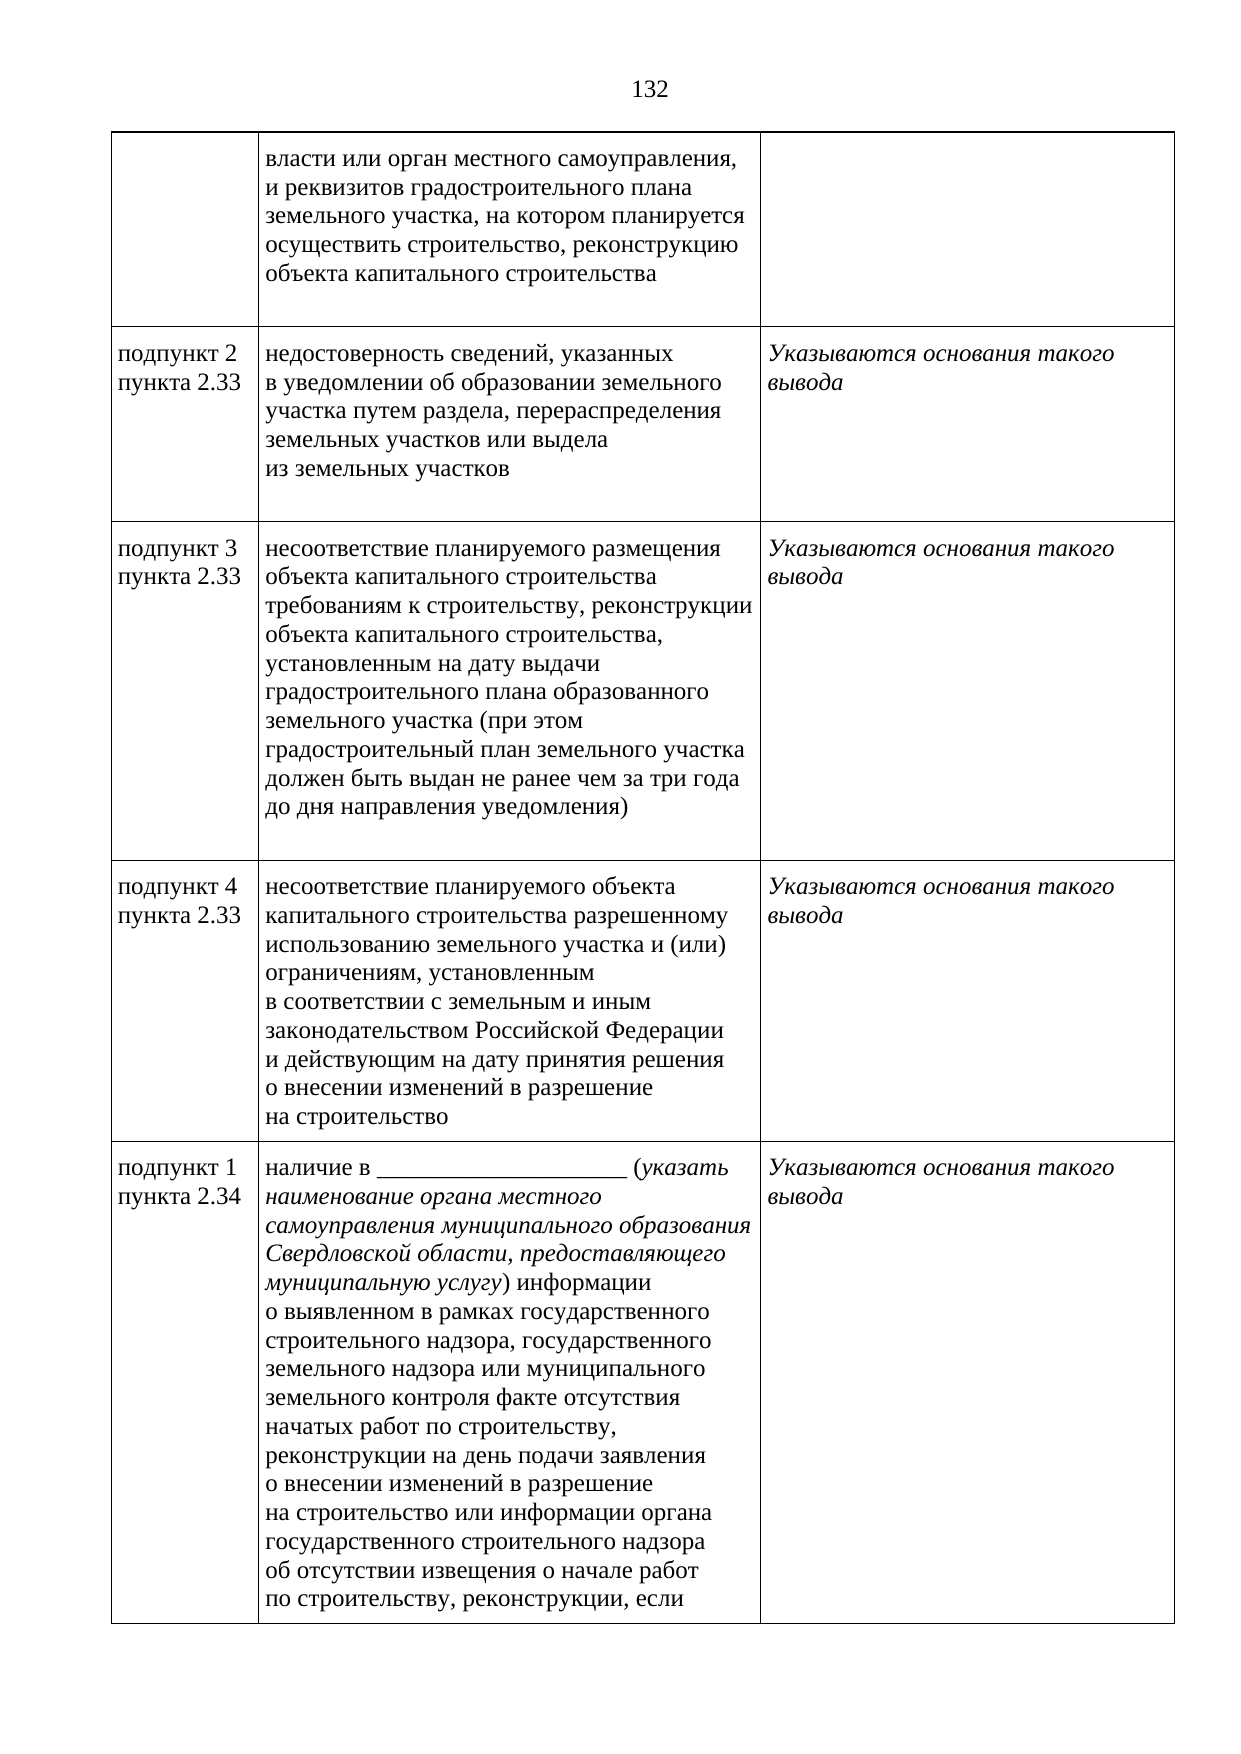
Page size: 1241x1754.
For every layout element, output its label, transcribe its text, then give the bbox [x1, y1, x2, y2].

table_cell недостоверность сведений, указанных в уведомлении об образовании земельного участка путем раздела, перераспределения земельных участков или выдела из земельных участков [259, 327, 760, 521]
table_cell подпункт 3 пункта 2.33 [112, 522, 258, 859]
table_cell несоответствие планируемого размещения объекта капитального строительства требованиям к строительству, реконструкции объекта капитального строительства, установленным на дату выдачи градостроительного плана образованного земельного участка (при этом градостроительный план земельного участка должен быть выдан не ранее чем за три года до дня направления уведомления) [259, 522, 760, 859]
table_cell Указываются основания такого вывода [761, 327, 1174, 521]
table_cell подпункт 4 пункта 2.33 [112, 861, 258, 1141]
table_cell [112, 1142, 258, 1623]
table_cell Указываются основания такого вывода [761, 861, 1174, 1141]
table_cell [761, 133, 1174, 326]
table_cell подпункт 2 пункта 2.33 [112, 327, 258, 521]
table_cell несоответствие планируемого объекта капитального строительства разрешенному использованию земельного участка и (или) ограничениям, установленным в соответствии с земельным и иным законодательством Российской Федерации и действующим на дату принятия решения о внесении изменений в разрешение на строительство [259, 861, 760, 1141]
table_cell Указываются основания такого вывода [761, 522, 1174, 859]
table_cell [112, 133, 258, 326]
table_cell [761, 1142, 1174, 1623]
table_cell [259, 1142, 760, 1623]
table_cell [259, 133, 760, 326]
